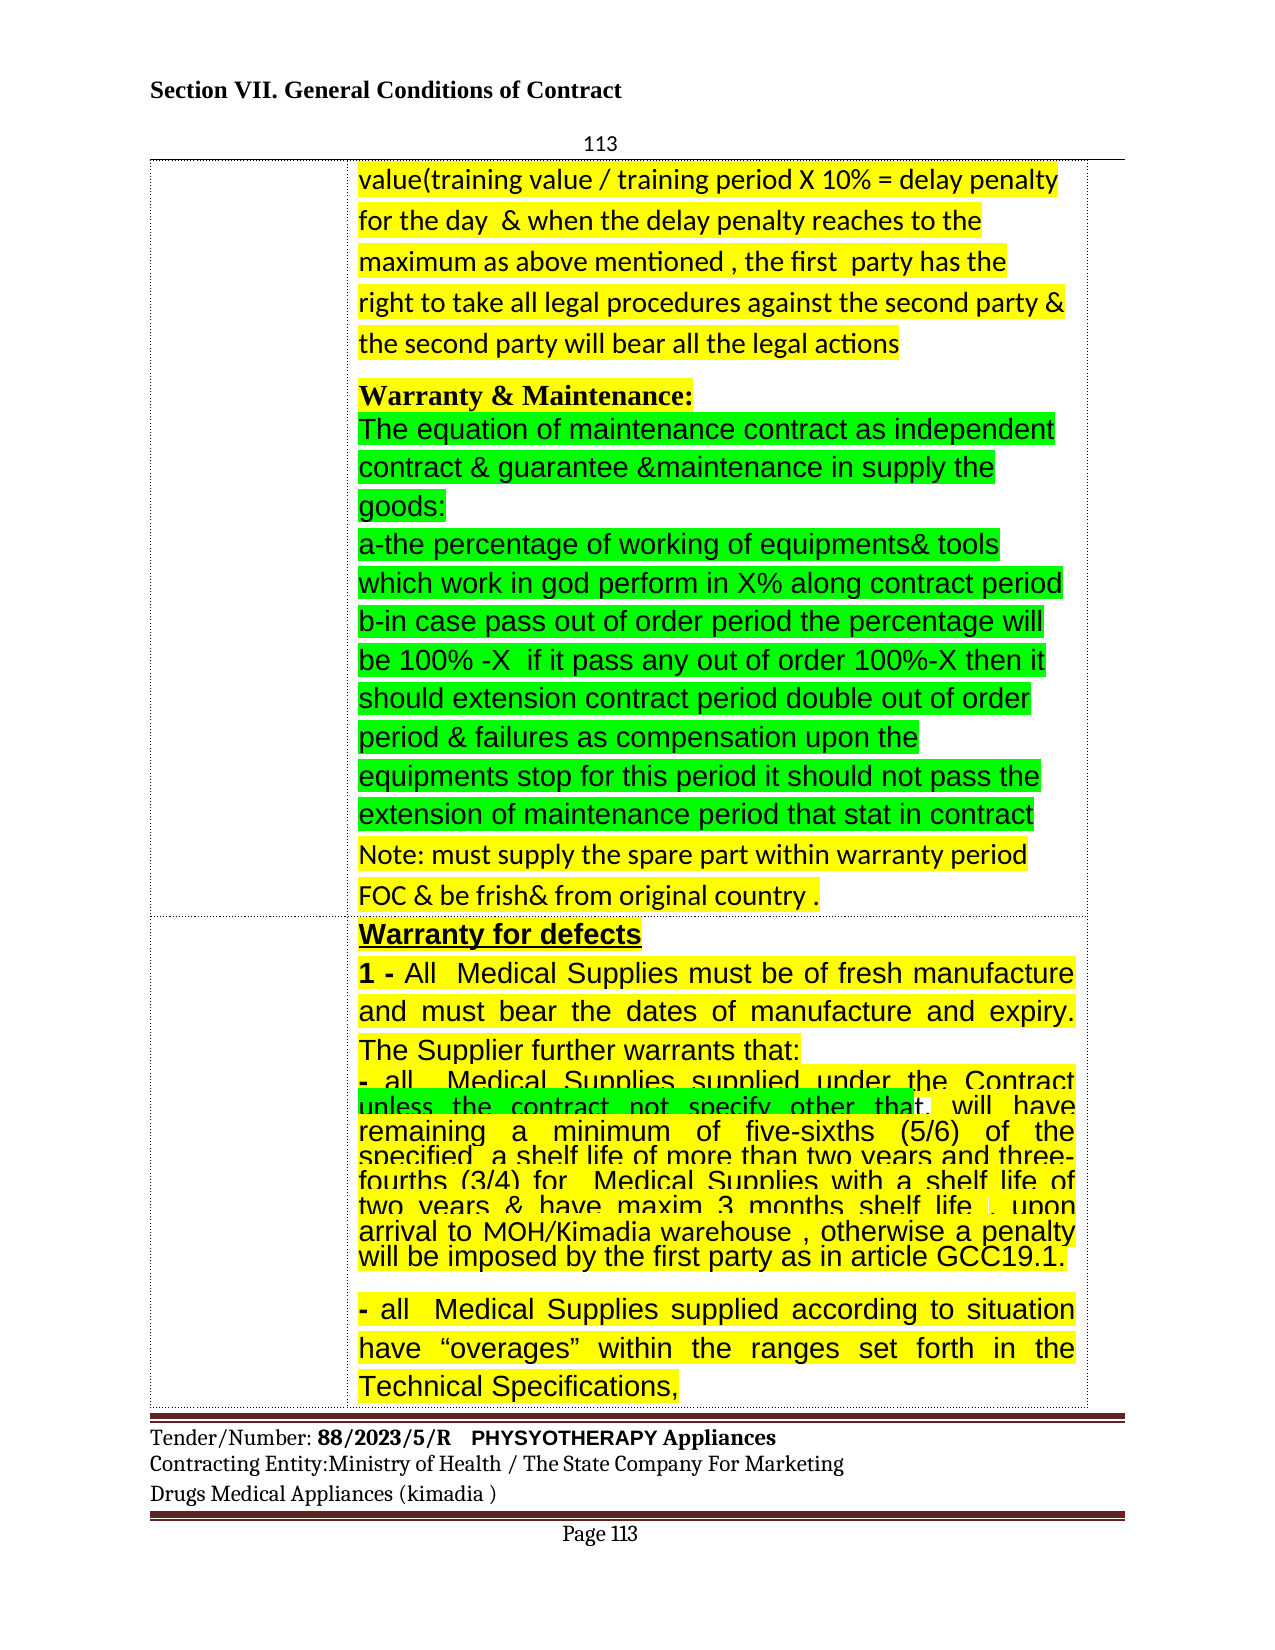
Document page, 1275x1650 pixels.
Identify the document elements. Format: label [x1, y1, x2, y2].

table_cell [150, 160, 347, 916]
table_cell [347, 916, 1088, 1407]
table_cell [150, 916, 347, 1407]
table_cell [347, 160, 1088, 916]
